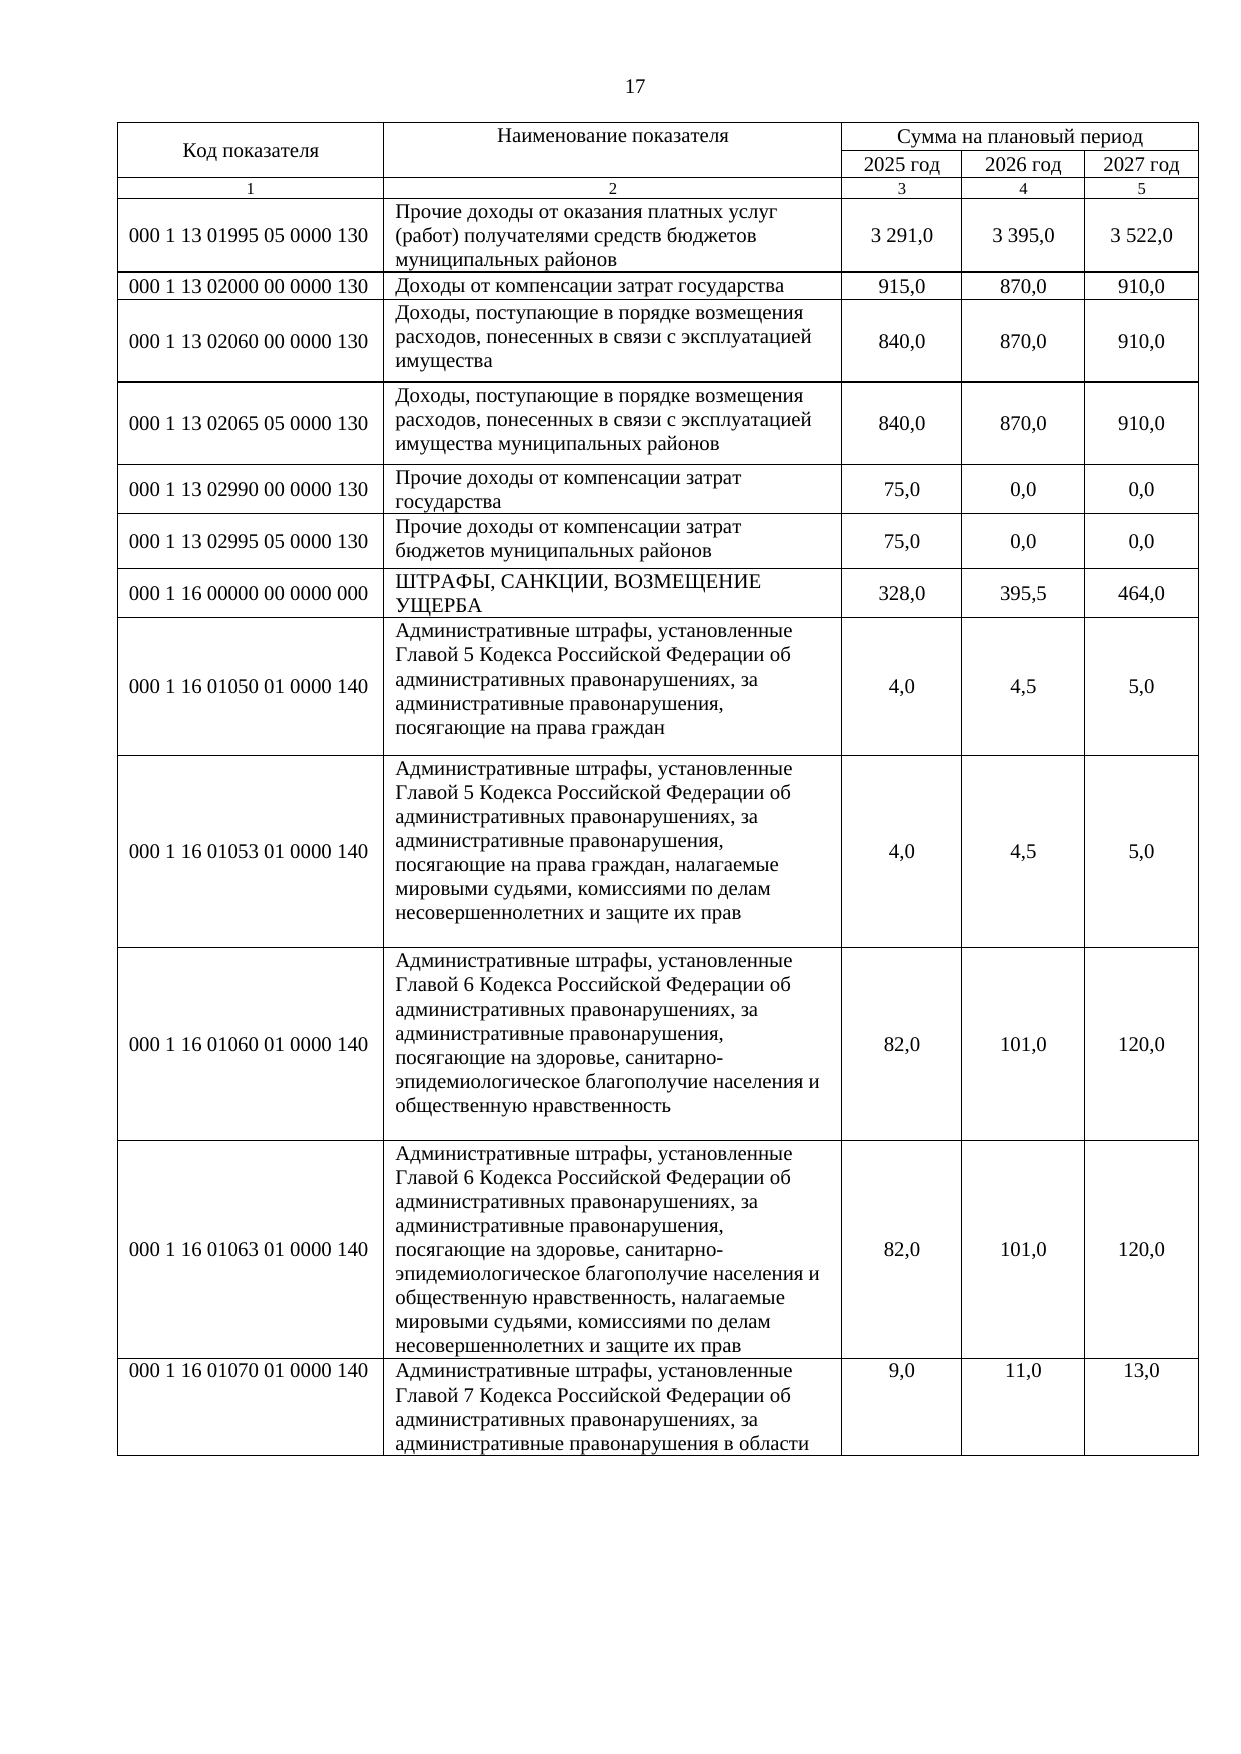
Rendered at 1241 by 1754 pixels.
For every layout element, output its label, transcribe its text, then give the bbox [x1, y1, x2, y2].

table_cell 75,0 [842, 514, 961, 568]
table_cell 000 1 13 02065 05 0000 130 [118, 383, 383, 464]
table_cell 5,0 [1085, 756, 1198, 947]
table_cell 840,0 [842, 383, 961, 464]
table_cell 4,5 [962, 618, 1084, 755]
table_cell 82,0 [842, 1141, 961, 1357]
table_cell 0,0 [962, 514, 1084, 568]
table_cell 395,5 [962, 569, 1084, 617]
table_cell 101,0 [962, 1141, 1084, 1357]
table_cell Доходы от компенсации затрат государства [384, 273, 841, 299]
table_cell 000 1 13 02000 00 0000 130 [118, 273, 383, 299]
table_cell 915,0 [842, 273, 961, 299]
table_cell 75,0 [842, 465, 961, 513]
table_cell 000 1 16 00000 00 0000 000 [118, 569, 383, 617]
table_cell 120,0 [1085, 948, 1198, 1140]
table_cell 2026 год [962, 151, 1084, 177]
table_cell 0,0 [962, 465, 1084, 513]
table_cell 2027 год [1085, 151, 1198, 177]
table_cell 000 1 13 01995 05 0000 130 [118, 199, 383, 271]
table_cell 000 1 16 01060 01 0000 140 [118, 948, 383, 1140]
table_cell 910,0 [1085, 273, 1198, 299]
table_cell 3 522,0 [1085, 199, 1198, 271]
table_cell 870,0 [962, 300, 1084, 381]
table_cell 4,5 [962, 756, 1084, 947]
table_cell 910,0 [1085, 300, 1198, 381]
table_cell 000 1 16 01050 01 0000 140 [118, 618, 383, 755]
table_cell 000 1 16 01063 01 0000 140 [118, 1141, 383, 1357]
table_cell 000 1 13 02060 00 0000 130 [118, 300, 383, 381]
table_cell 2025 год [842, 151, 961, 177]
table_cell 3 [842, 178, 961, 198]
table_header Наименование показателя [384, 123, 841, 177]
table_cell 464,0 [1085, 569, 1198, 617]
table_cell 82,0 [842, 948, 961, 1140]
table_cell 9,0 [842, 1359, 961, 1455]
table_cell 0,0 [1085, 465, 1198, 513]
table_cell 840,0 [842, 300, 961, 381]
table_cell 3 395,0 [962, 199, 1084, 271]
table_header Сумма на плановый период [842, 123, 1198, 149]
table_cell Прочие доходы от компенсации затрат бюджетов муниципальных районов [384, 514, 841, 568]
table_cell Прочие доходы от компенсации затрат государства [384, 465, 841, 513]
table_cell 4,0 [842, 618, 961, 755]
table_cell 000 1 13 02995 05 0000 130 [118, 514, 383, 568]
table_cell Административные штрафы, установленные Главой 5 Кодекса Российской Федерации об административных правонарушениях, за административные правонарушения, посягающие на права граждан [384, 618, 841, 755]
table_cell ШТРАФЫ, САНКЦИИ, ВОЗМЕЩЕНИЕ УЩЕРБА [384, 569, 841, 617]
table_cell 3 291,0 [842, 199, 961, 271]
table_cell 000 1 16 01053 01 0000 140 [118, 756, 383, 947]
table_cell Доходы, поступающие в порядке возмещения расходов, понесенных в связи с эксплуатацией имущества муниципальных районов [384, 383, 841, 464]
table_cell 101,0 [962, 948, 1084, 1140]
table_cell 910,0 [1085, 383, 1198, 464]
table_cell 328,0 [842, 569, 961, 617]
table_cell Административные штрафы, установленные Главой 5 Кодекса Российской Федерации об административных правонарушениях, за административные правонарушения, посягающие на права граждан, налагаемые мировыми судьями, комиссиями по делам несовершеннолетних и защите их прав [384, 756, 841, 947]
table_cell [384, 1359, 841, 1455]
table_cell 000 1 13 02990 00 0000 130 [118, 465, 383, 513]
table_cell Прочие доходы от оказания платных услуг (работ) получателями средств бюджетов муниципальных районов [384, 199, 841, 271]
table_cell 13,0 [1085, 1359, 1198, 1455]
table_cell 4,0 [842, 756, 961, 947]
table_cell 120,0 [1085, 1141, 1198, 1357]
table_cell 4 [962, 178, 1084, 198]
table_cell 2 [384, 178, 841, 198]
table_cell 11,0 [962, 1359, 1084, 1455]
table_cell 0,0 [1085, 514, 1198, 568]
table_cell Административные штрафы, установленные Главой 6 Кодекса Российской Федерации об административных правонарушениях, за административные правонарушения, посягающие на здоровье, санитарно-эпидемиологическое благополучие населения и общественную нравственность [384, 948, 841, 1140]
table_cell Административные штрафы, установленные Главой 6 Кодекса Российской Федерации об административных правонарушениях, за административные правонарушения, посягающие на здоровье, санитарно-эпидемиологическое благополучие населения и общественную нравственность, налагаемые мировыми судьями, комиссиями по делам несовершеннолетних и защите их прав [384, 1141, 841, 1357]
table_cell 5,0 [1085, 618, 1198, 755]
table_cell 1 [118, 178, 383, 198]
table_header Код показателя [118, 123, 383, 177]
table_cell 5 [1085, 178, 1198, 198]
table_cell 000 1 16 01070 01 0000 140 [118, 1359, 383, 1455]
table_cell 870,0 [962, 383, 1084, 464]
table_cell 870,0 [962, 273, 1084, 299]
table_cell Доходы, поступающие в порядке возмещения расходов, понесенных в связи с эксплуатацией имущества [384, 300, 841, 381]
